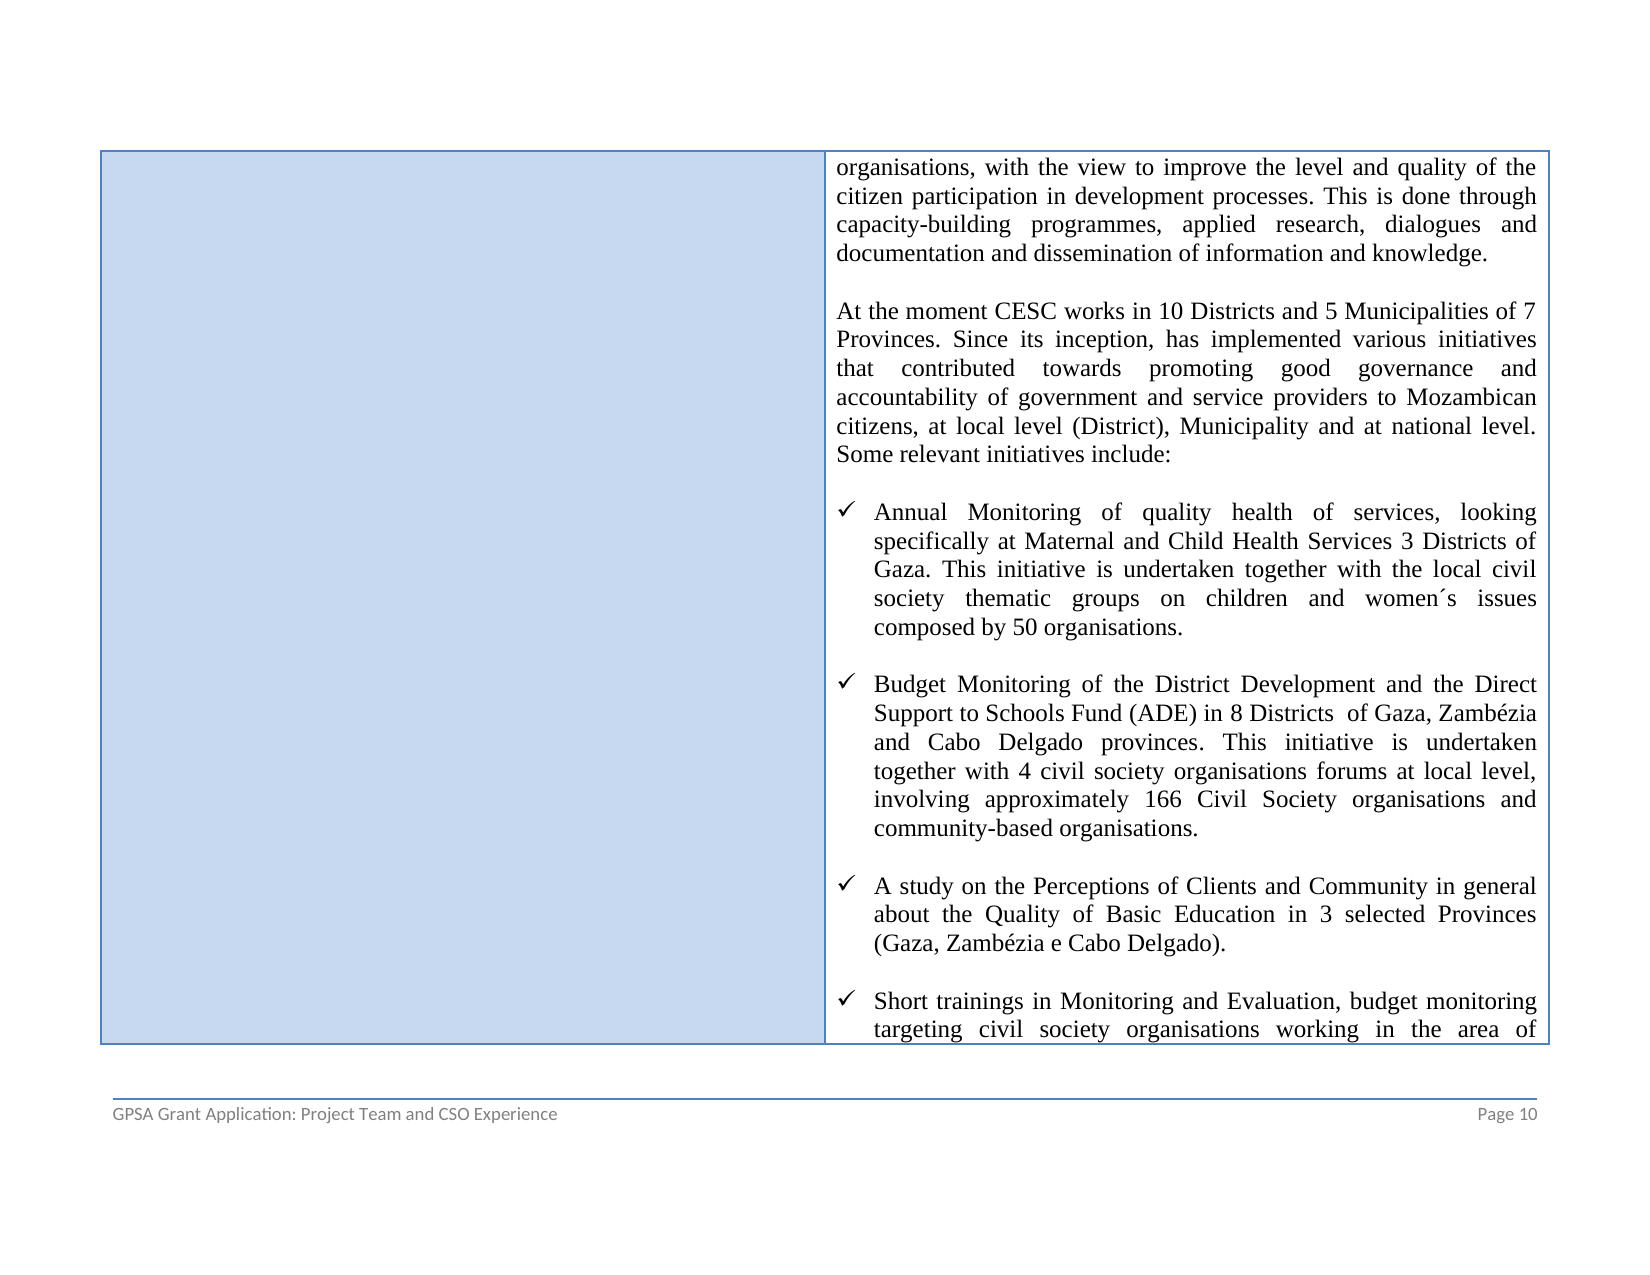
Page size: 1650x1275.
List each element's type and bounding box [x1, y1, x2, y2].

table_cell [826, 152, 1548, 1043]
table_cell [102, 152, 824, 1043]
